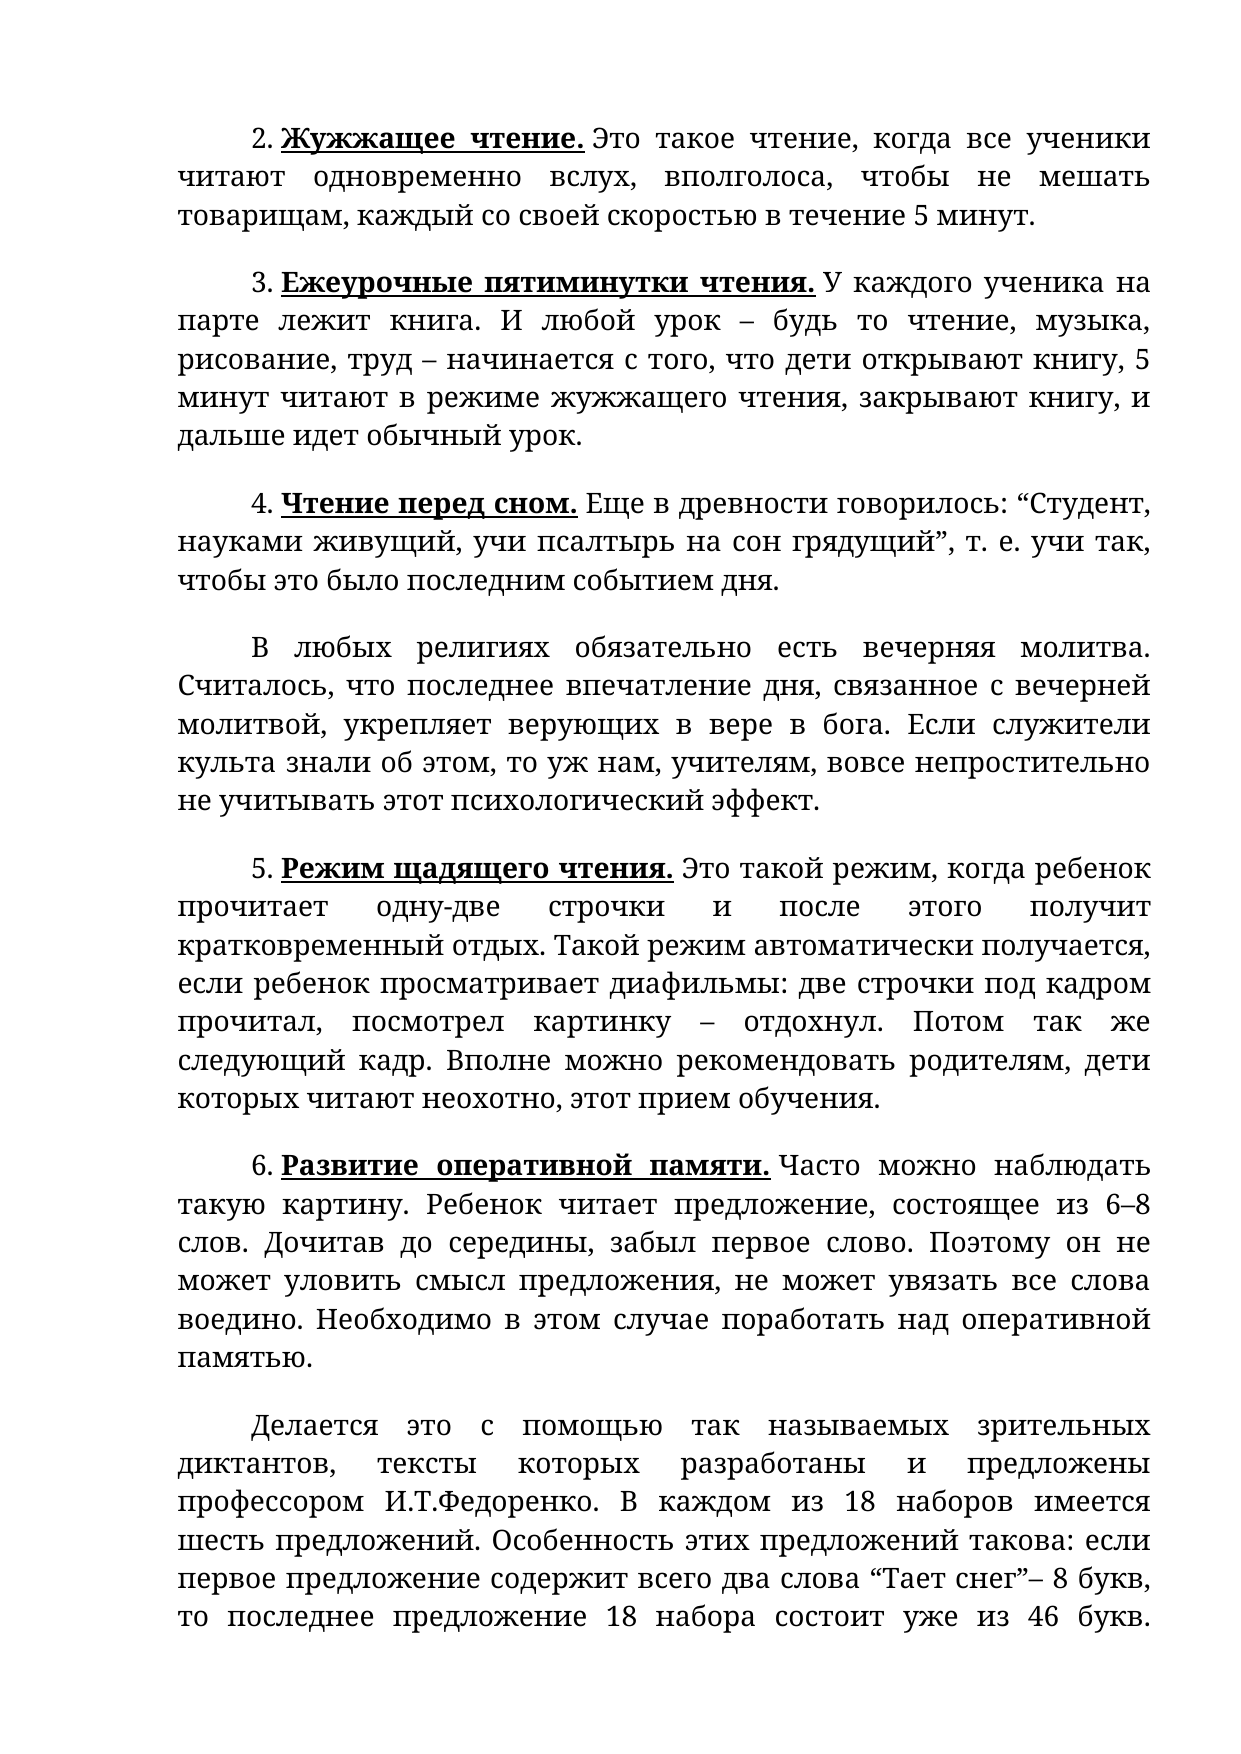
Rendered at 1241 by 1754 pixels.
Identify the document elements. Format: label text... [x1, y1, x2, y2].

text 4. Чтение перед сном. Еще в древности говорилось: “Студент, науками живущий, учи псалтырь на сон грядущий”, т. е. учи так, чтобы это было последним событием дня. [177, 483, 1152, 598]
text 2. Жужжащее чтение. Это такое чтение, когда все ученики читают одновременно вслух, вполголоса, чтобы не мешать товарищам, каждый со своей скоростью в течение 5 минут. [177, 118, 1152, 233]
text 3. Ежеурочные пятиминутки чтения. У каждого ученика на парте лежит книга. И любой урок – будь то чтение, музыка, рисование, труд – начинается с того, что дети открывают книгу, 5 минут читают в режиме жужжащего чтения, закрывают книгу, и дальше идет обычный урок. [177, 262, 1152, 454]
text 5. Режим щадящего чтения. Это такой режим, когда ребенок прочитает одну-две строчки и после этого получит кратковременный отдых. Такой режим автоматически получается, если ребенок просматривает диафильмы: две строчки под кадром прочитал, посмотрел картинку – отдохнул. Потом так же следующий кадр. Вполне можно рекомендовать родителям, дети которых читают неохотно, этот прием обучения. [177, 848, 1152, 1116]
text В любых религиях обязательно есть вечерняя молитва. Считалось, что последнее впечатление дня, связанное с вечерней молитвой, укрепляет верующих в вере в бога. Если служители культа знали об этом, то уж нам, учителям, вовсе непростительно не учитывать этот психологический эффект. [177, 627, 1152, 819]
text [177, 1405, 1152, 1635]
text 6. Развитие оперативной памяти. Часто можно наблюдать такую картину. Ребенок читает предложение, состоящее из 6–8 слов. Дочитав до середины, забыл первое слово. Поэтому он не может уловить смысл предложения, не может увязать все слова воедино. Необходимо в этом случае поработать над оперативной памятью. [177, 1146, 1152, 1376]
